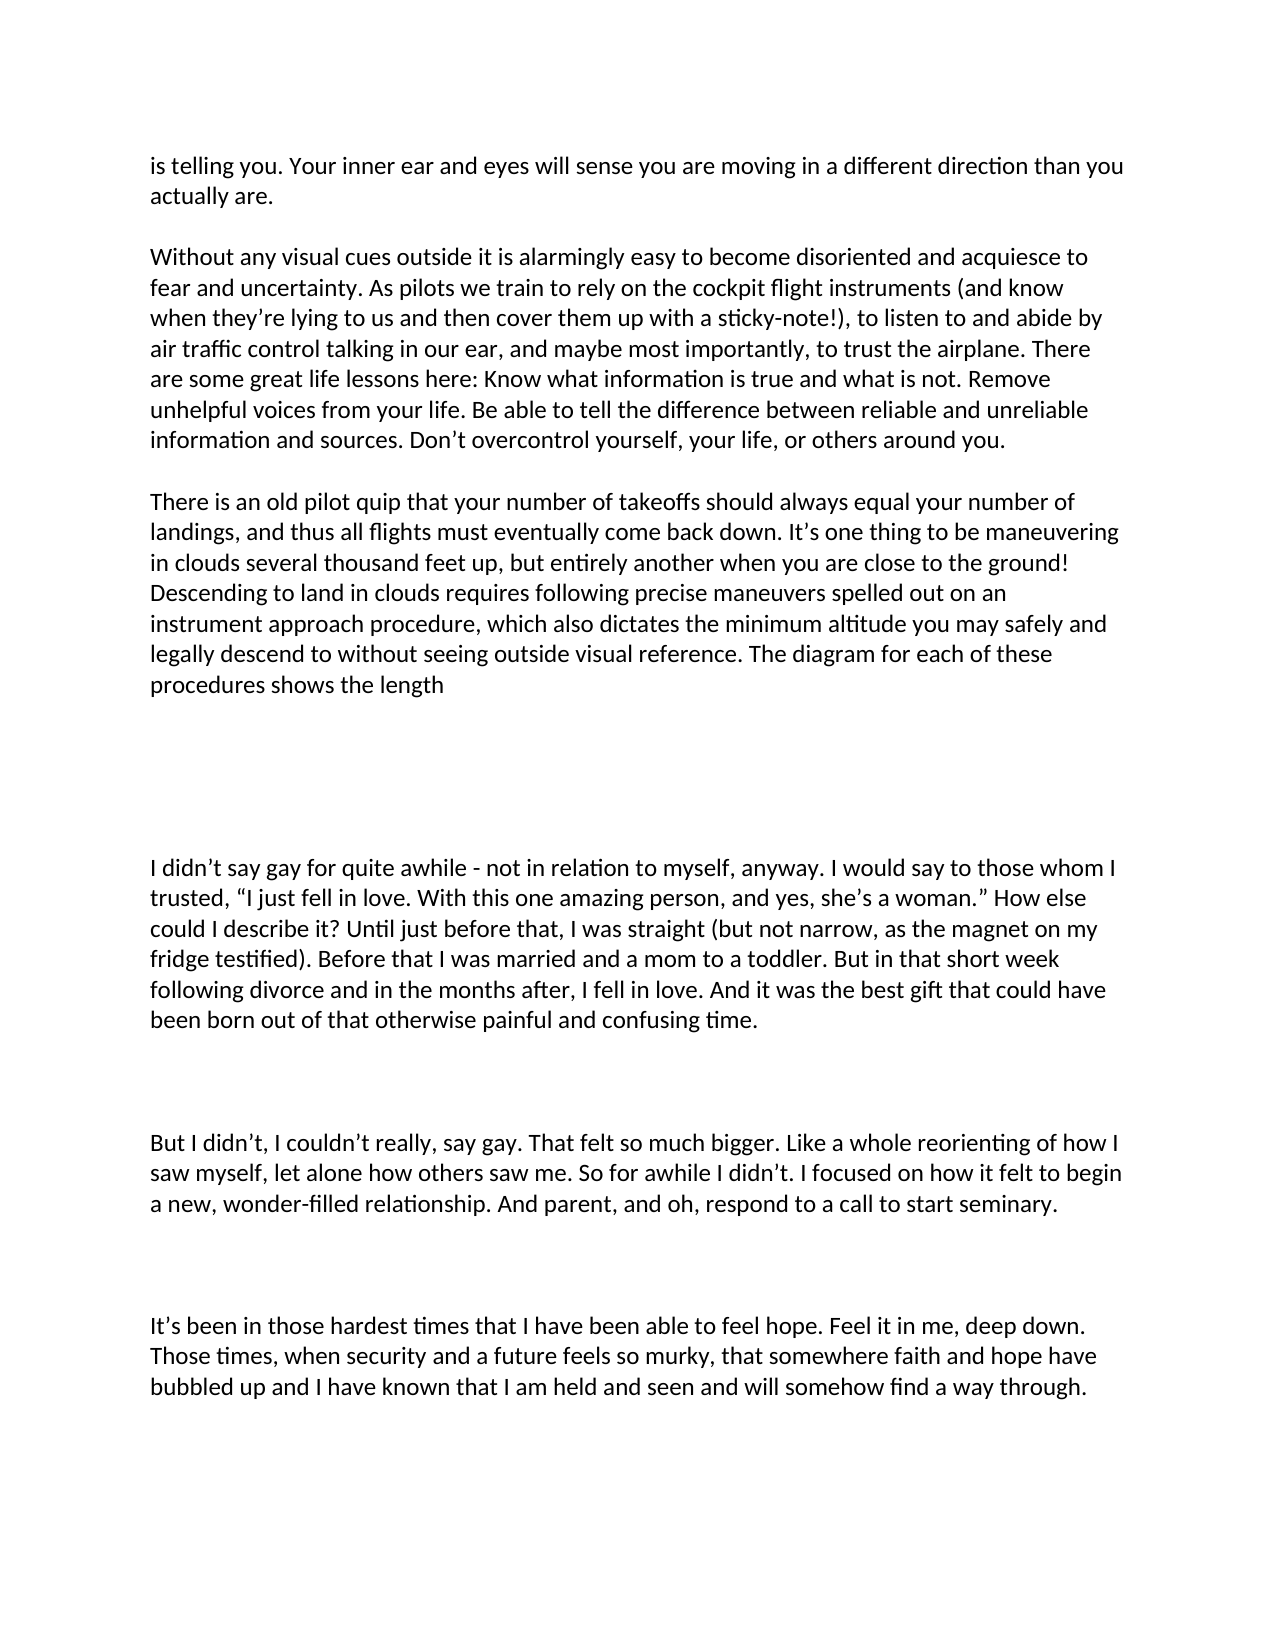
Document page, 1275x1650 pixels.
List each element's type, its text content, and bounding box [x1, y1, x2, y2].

text But I didn’t, I couldn’t really, say gay. That felt so much bigger. Like a whole reorienting of how I saw myself, let alone how others saw me. So for awhile I didn’t. I focused on how it felt to begin a new, wonder-filled relationship. And parent, and oh, respond to a call to start seminary. [150, 1127, 1125, 1218]
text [150, 150, 1125, 699]
text It’s been in those hardest times that I have been able to feel hope. Feel it in me, deep down. Those times, when security and a future feels so murky, that somewhere faith and hope have bubbled up and I have known that I am held and seen and will somehow find a way through. [150, 1310, 1125, 1401]
text I didn’t say gay for quite awhile - not in relation to myself, anyway. I would say to those whom I trusted, “I just fell in love. With this one amazing person, and yes, she’s a woman.” How else could I describe it? Until just before that, I was straight (but not narrow, as the magnet on my fridge testified). Before that I was married and a mom to a toddler. But in that short week following divorce and in the months after, I fell in love. And it was the best gift that could have been born out of that otherwise painful and confusing time. [150, 852, 1125, 1035]
